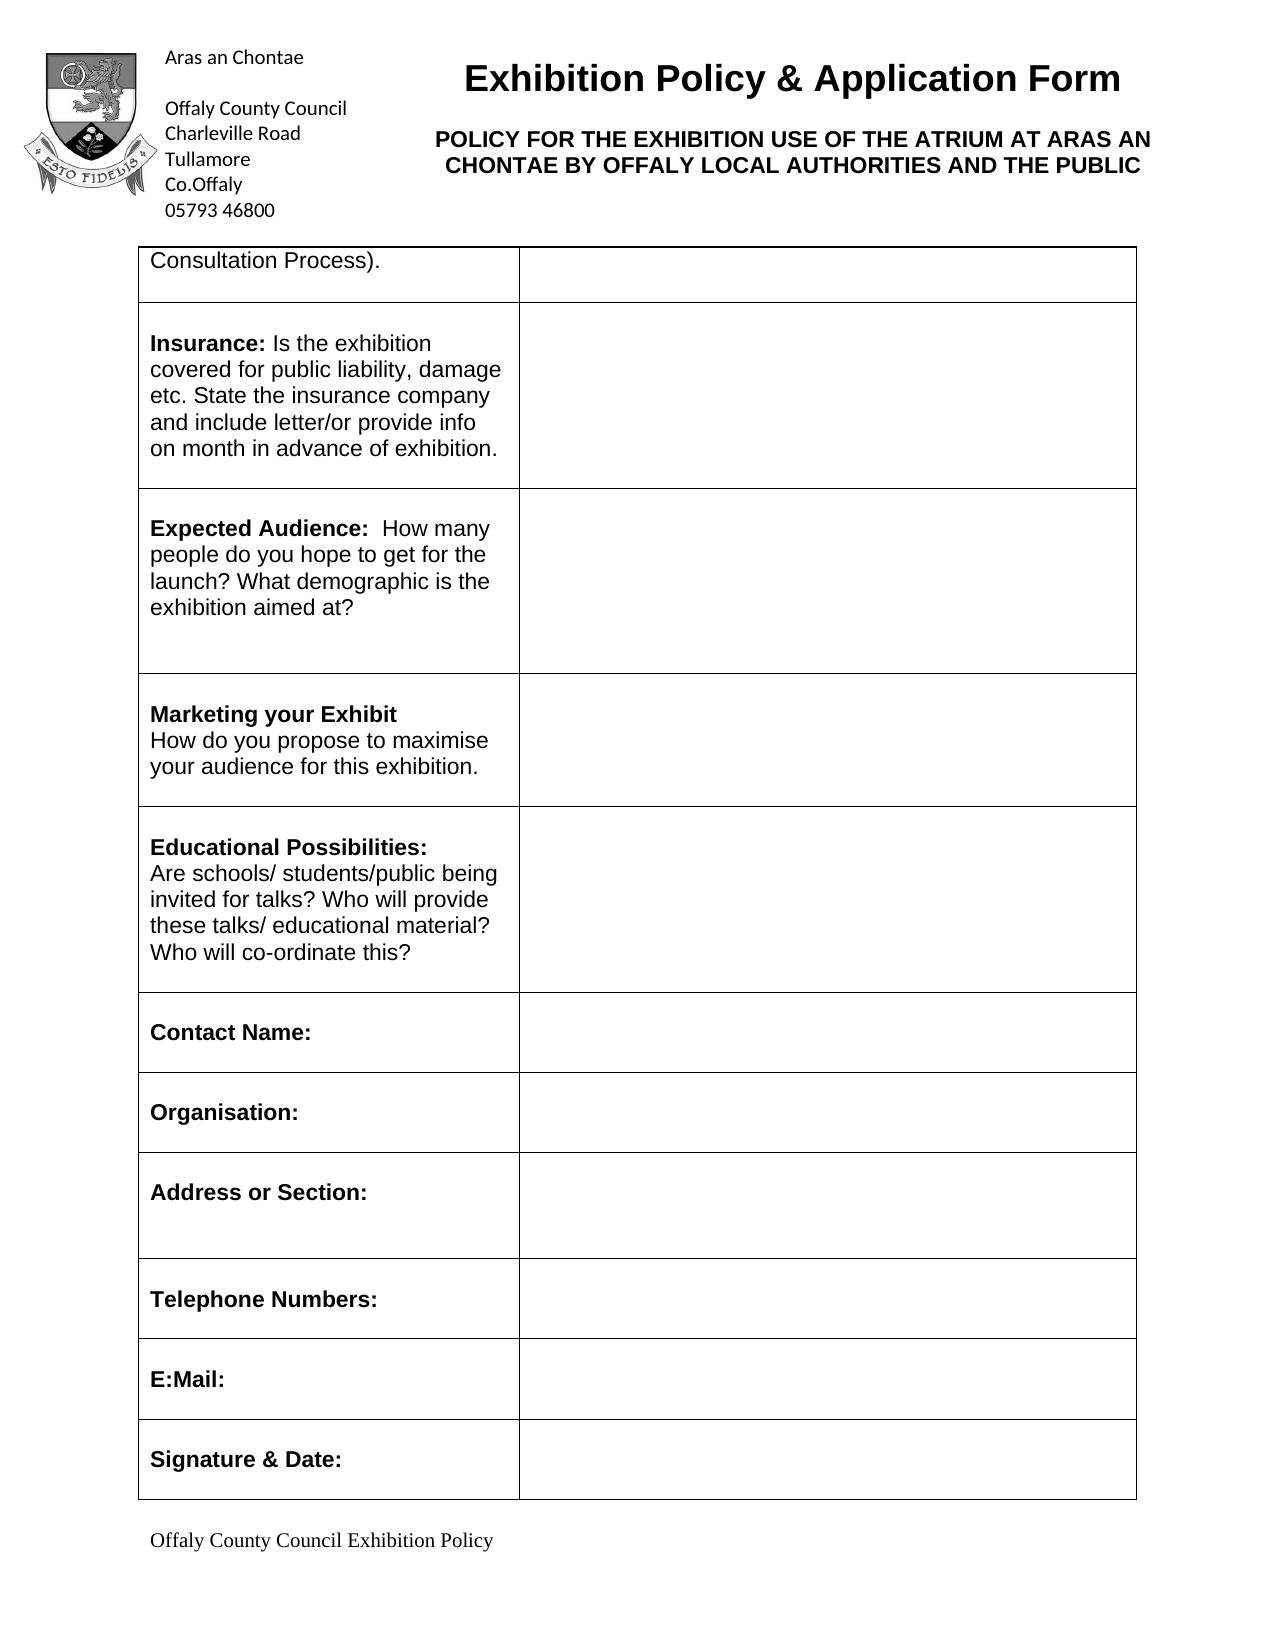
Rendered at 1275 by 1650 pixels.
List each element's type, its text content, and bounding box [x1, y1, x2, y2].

table_cell [520, 807, 1136, 992]
table_cell [520, 993, 1136, 1072]
table_cell [520, 674, 1136, 806]
table_cell Marketing your Exhibit How do you propose to maximise your audience for this exhibition. [139, 674, 519, 806]
table_cell [520, 1420, 1136, 1498]
table_cell E:Mail: [139, 1339, 519, 1418]
table_cell Contact Name: [139, 993, 519, 1072]
table_cell Expected Audience: How many people do you hope to get for the launch? What demographic is the exhibition aimed at? [139, 489, 519, 673]
table_cell [520, 248, 1136, 302]
picture [23, 53, 158, 196]
table_cell Address or Section: [139, 1153, 519, 1258]
table_cell Dates Sought: Maximum of one month duration is allowed. (Exception: Public Consultation Process). [139, 248, 519, 302]
table_cell [520, 1259, 1136, 1338]
table_cell Telephone Numbers: [139, 1259, 519, 1338]
table_cell [520, 1073, 1136, 1152]
table_cell [520, 303, 1136, 488]
table_cell Organisation: [139, 1073, 519, 1152]
table_cell Signature & Date: [139, 1420, 519, 1498]
table_cell [520, 1153, 1136, 1258]
table_cell [520, 1339, 1136, 1418]
table_cell Educational Possibilities: Are schools/ students/public being invited for talks? Who will provide these talks/ educational material? Who will co-ordinate this? [139, 807, 519, 992]
table_cell [520, 489, 1136, 673]
table_cell Insurance: Is the exhibition covered for public liability, damage etc. State the insurance company and include letter/or provide info on month in advance of exhibition. [139, 303, 519, 488]
